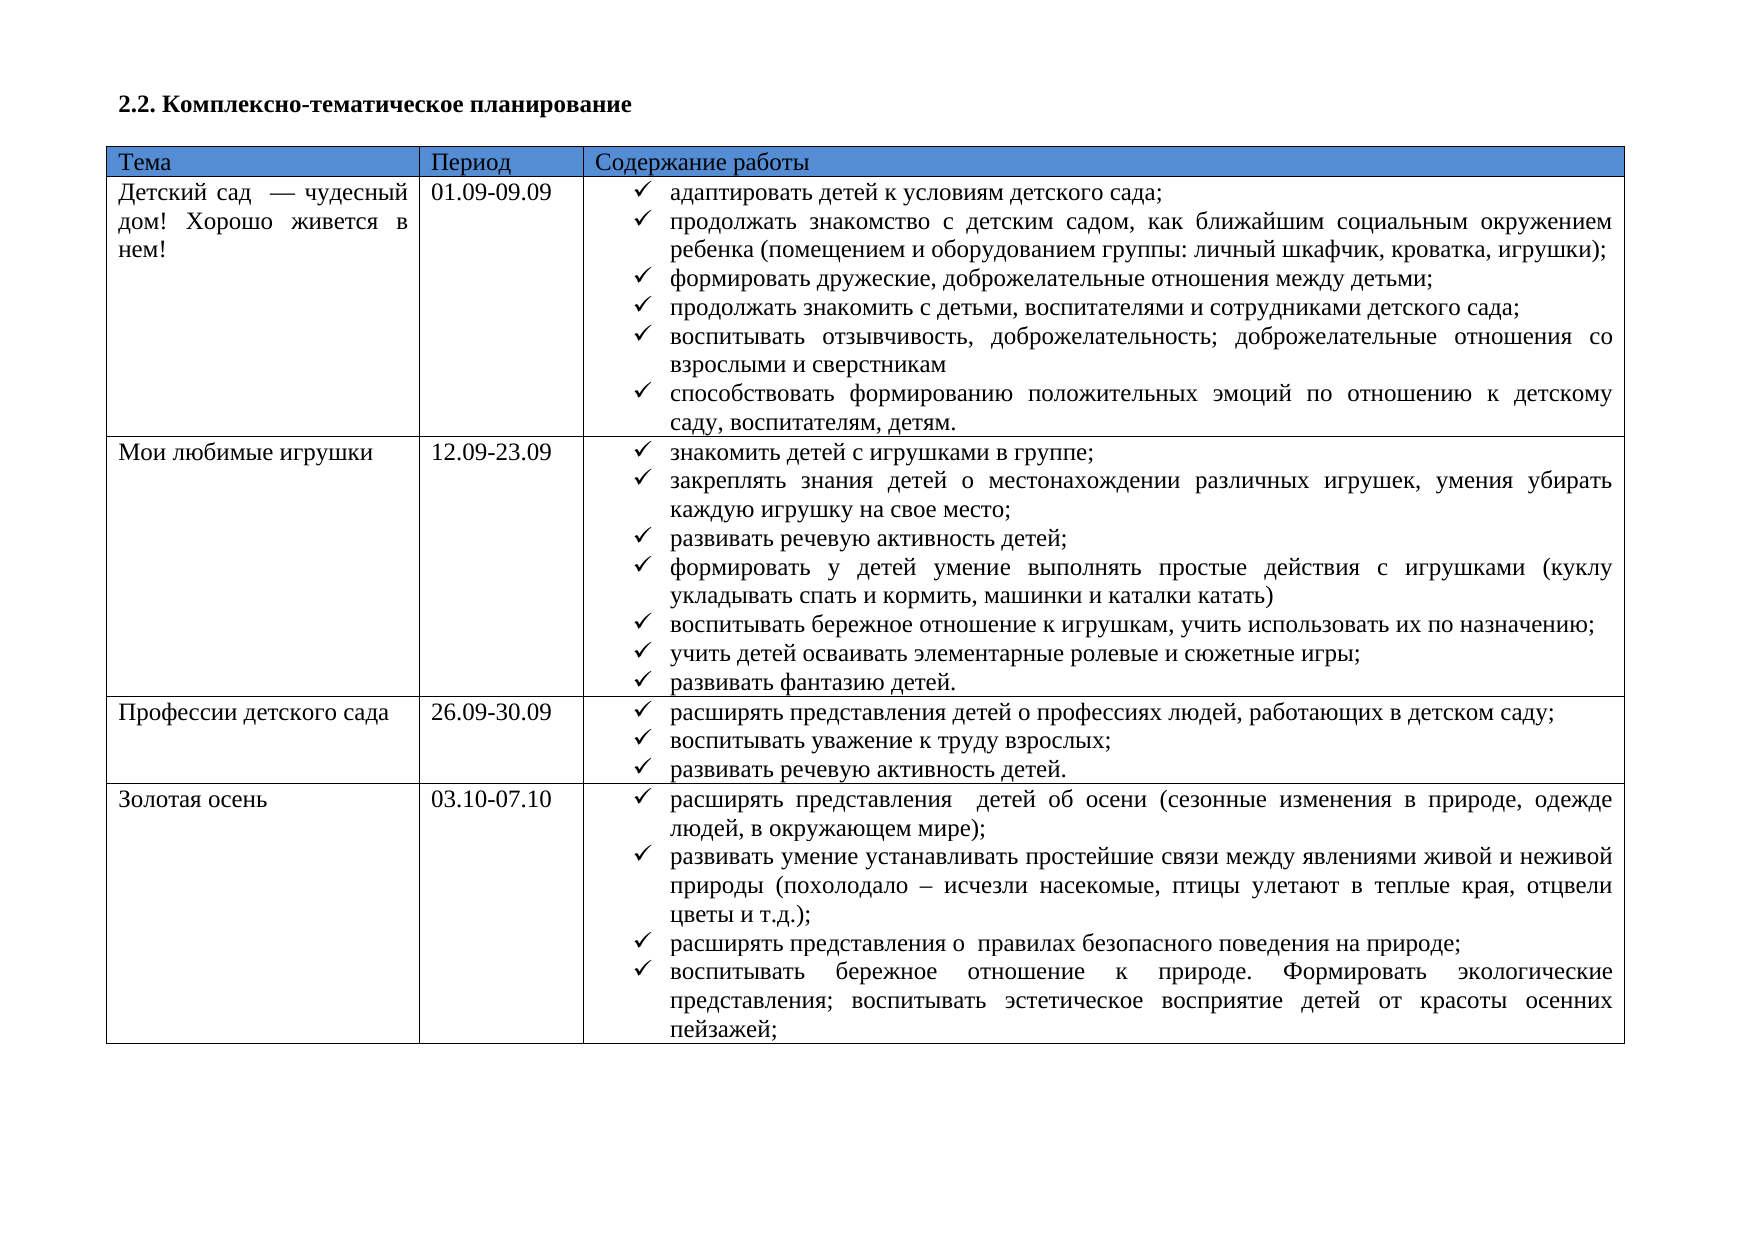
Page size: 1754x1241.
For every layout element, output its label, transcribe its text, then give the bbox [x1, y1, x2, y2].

table_cell Мои любимые игрушки [107, 437, 419, 696]
table_cell адаптировать детей к условиям детского сада; продолжать знакомство с детским садом, как ближайшим социальным окружением ребенка (помещением и оборудованием группы: личный шкафчик, кроватка, игрушки); формировать дружеские, доброжелательные отношения между детьми; продолжать знакомить с детьми, воспитателями и сотрудниками детского сада; воспитывать отзывчивость, доброжелательность; доброжелательные отношения со взрослыми и сверстникам способствовать формированию положительных эмоций по отношению к детскому саду, воспитателям, детям. [584, 177, 1624, 436]
text 2.2. Комплексно-тематическое планирование [118, 89, 1636, 117]
table_cell 12.09-23.09 [420, 437, 583, 696]
table_cell расширять представления детей о профессиях людей, работающих в детском саду; воспитывать уважение к труду взрослых; развивать речевую активность детей. [584, 697, 1624, 783]
table_cell Золотая осень [107, 784, 419, 1043]
table_header Тема [107, 147, 419, 176]
table_cell Профессии детского сада [107, 697, 419, 783]
table_cell 26.09-30.09 [420, 697, 583, 783]
table_cell Детский сад — чудесный дом! Хорошо живется в нем! [107, 177, 419, 436]
table_header Содержание работы [584, 147, 1624, 176]
table_cell 01.09-09.09 [420, 177, 583, 436]
table_cell знакомить детей с игрушками в группе; закреплять знания детей о местонахождении различных игрушек, умения убирать каждую игрушку на свое место; развивать речевую активность детей; формировать у детей умение выполнять простые действия с игрушками (куклу укладывать спать и кормить, машинки и каталки катать) воспитывать бережное отношение к игрушкам, учить использовать их по назначению; учить детей осваивать элементарные ролевые и сюжетные игры; развивать фантазию детей. [584, 437, 1624, 696]
table_header Период [420, 147, 583, 176]
table_cell 03.10-07.10 [420, 784, 583, 1043]
